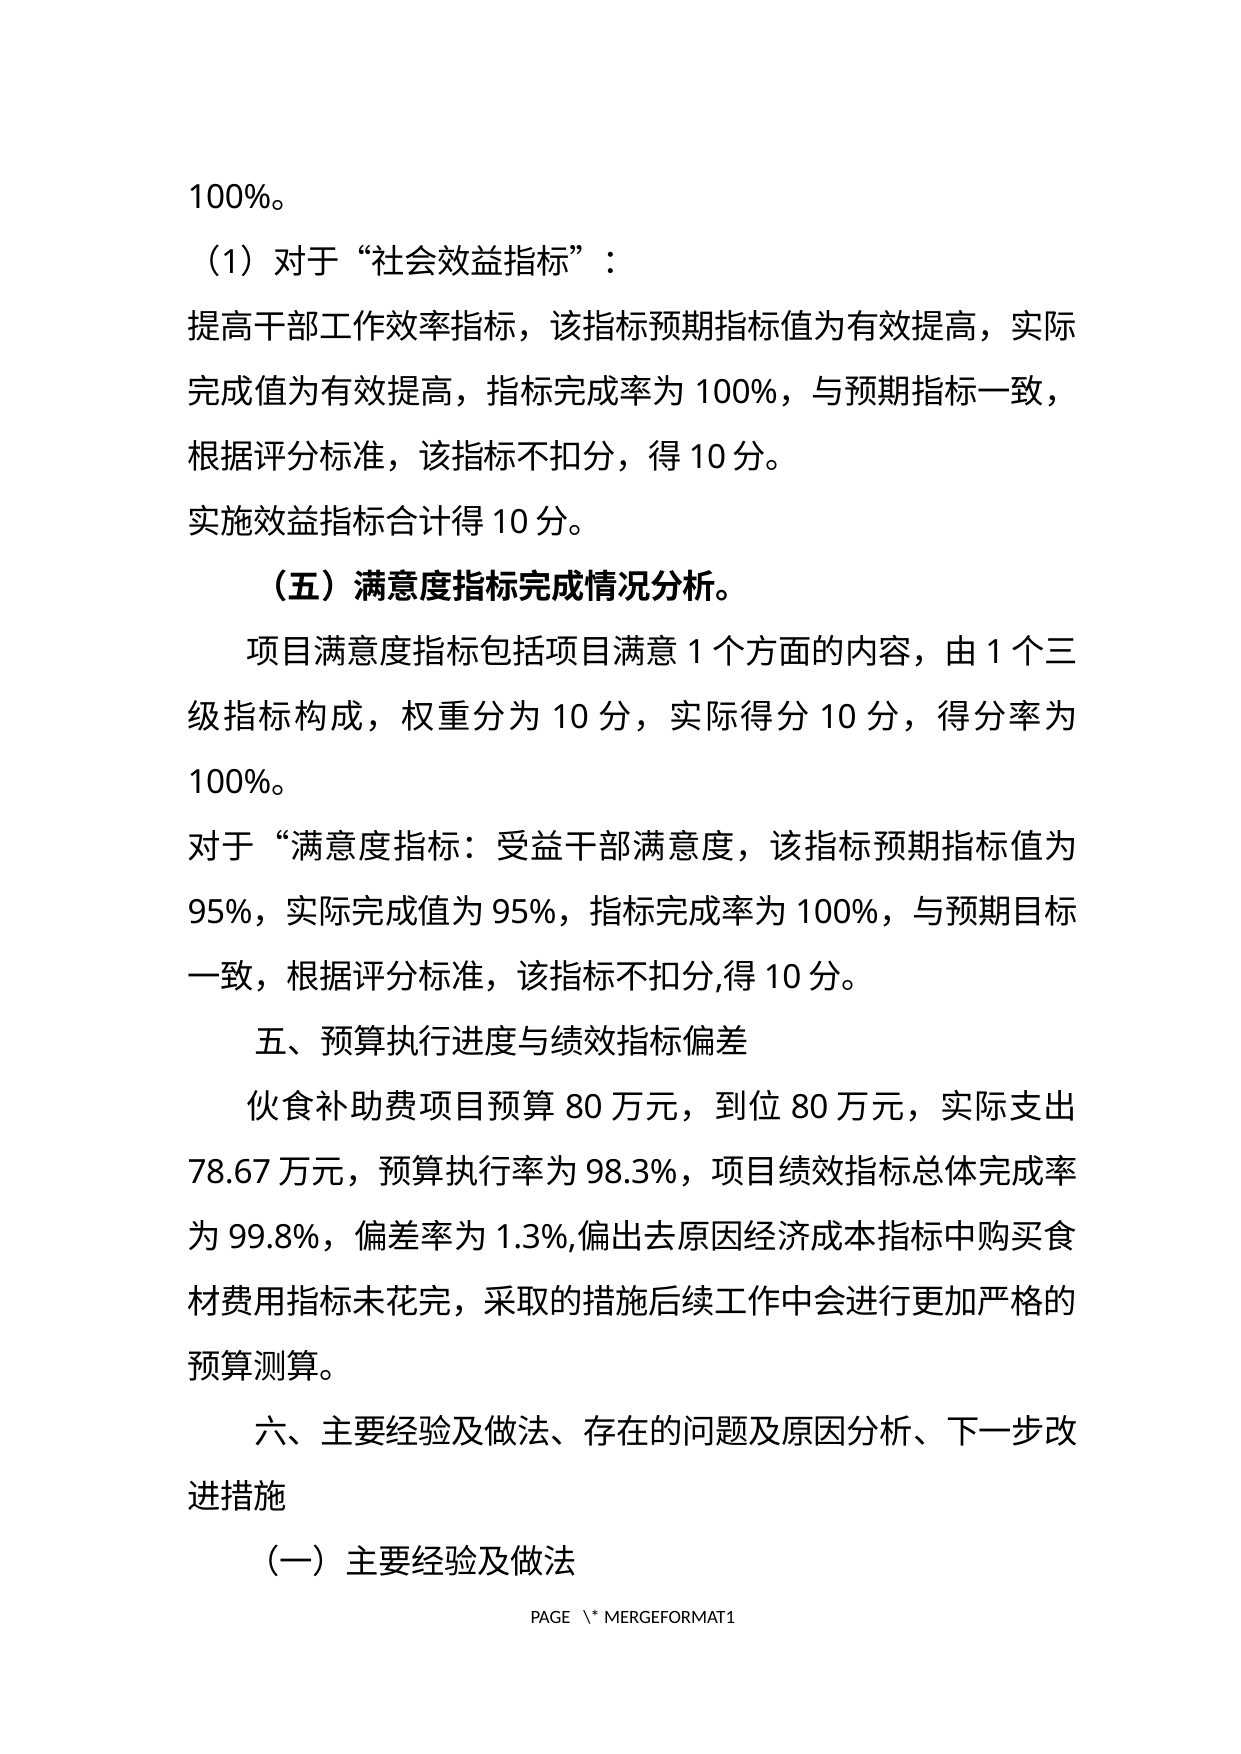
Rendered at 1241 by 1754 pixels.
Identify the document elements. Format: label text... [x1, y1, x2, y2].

text 六、主要经验及做法、存在的问题及原因分析、下一步改进措施 [187, 1397, 1078, 1527]
text 五、预算执行进度与绩效指标偏差 [187, 1007, 1078, 1072]
text 伙食补助费项目预算80万元，到位80万元，实际支出78.67万元，预算执行率为98.3%，项目绩效指标总体完成率为99.8%，偏差率为1.3%,偏出去原因经济成本指标中购买食材费用指标未花完，采取的措施后续工作中会进行更加严格的预算测算。 [187, 1072, 1078, 1397]
text 项目满意度指标包括项目满意1个方面的内容，由1个三级指标构成，权重分为10分，实际得分10分，得分率为100%。 对于“满意度指标：受益干部满意度，该指标预期指标值为95%，实际完成值为95%，指标完成率为100%，与预期目标一致，根据评分标准，该指标不扣分,得10分。 [187, 617, 1078, 1007]
text （五）满意度指标完成情况分析。 [187, 552, 1078, 617]
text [187, 1527, 1078, 1592]
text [187, 162, 1078, 552]
